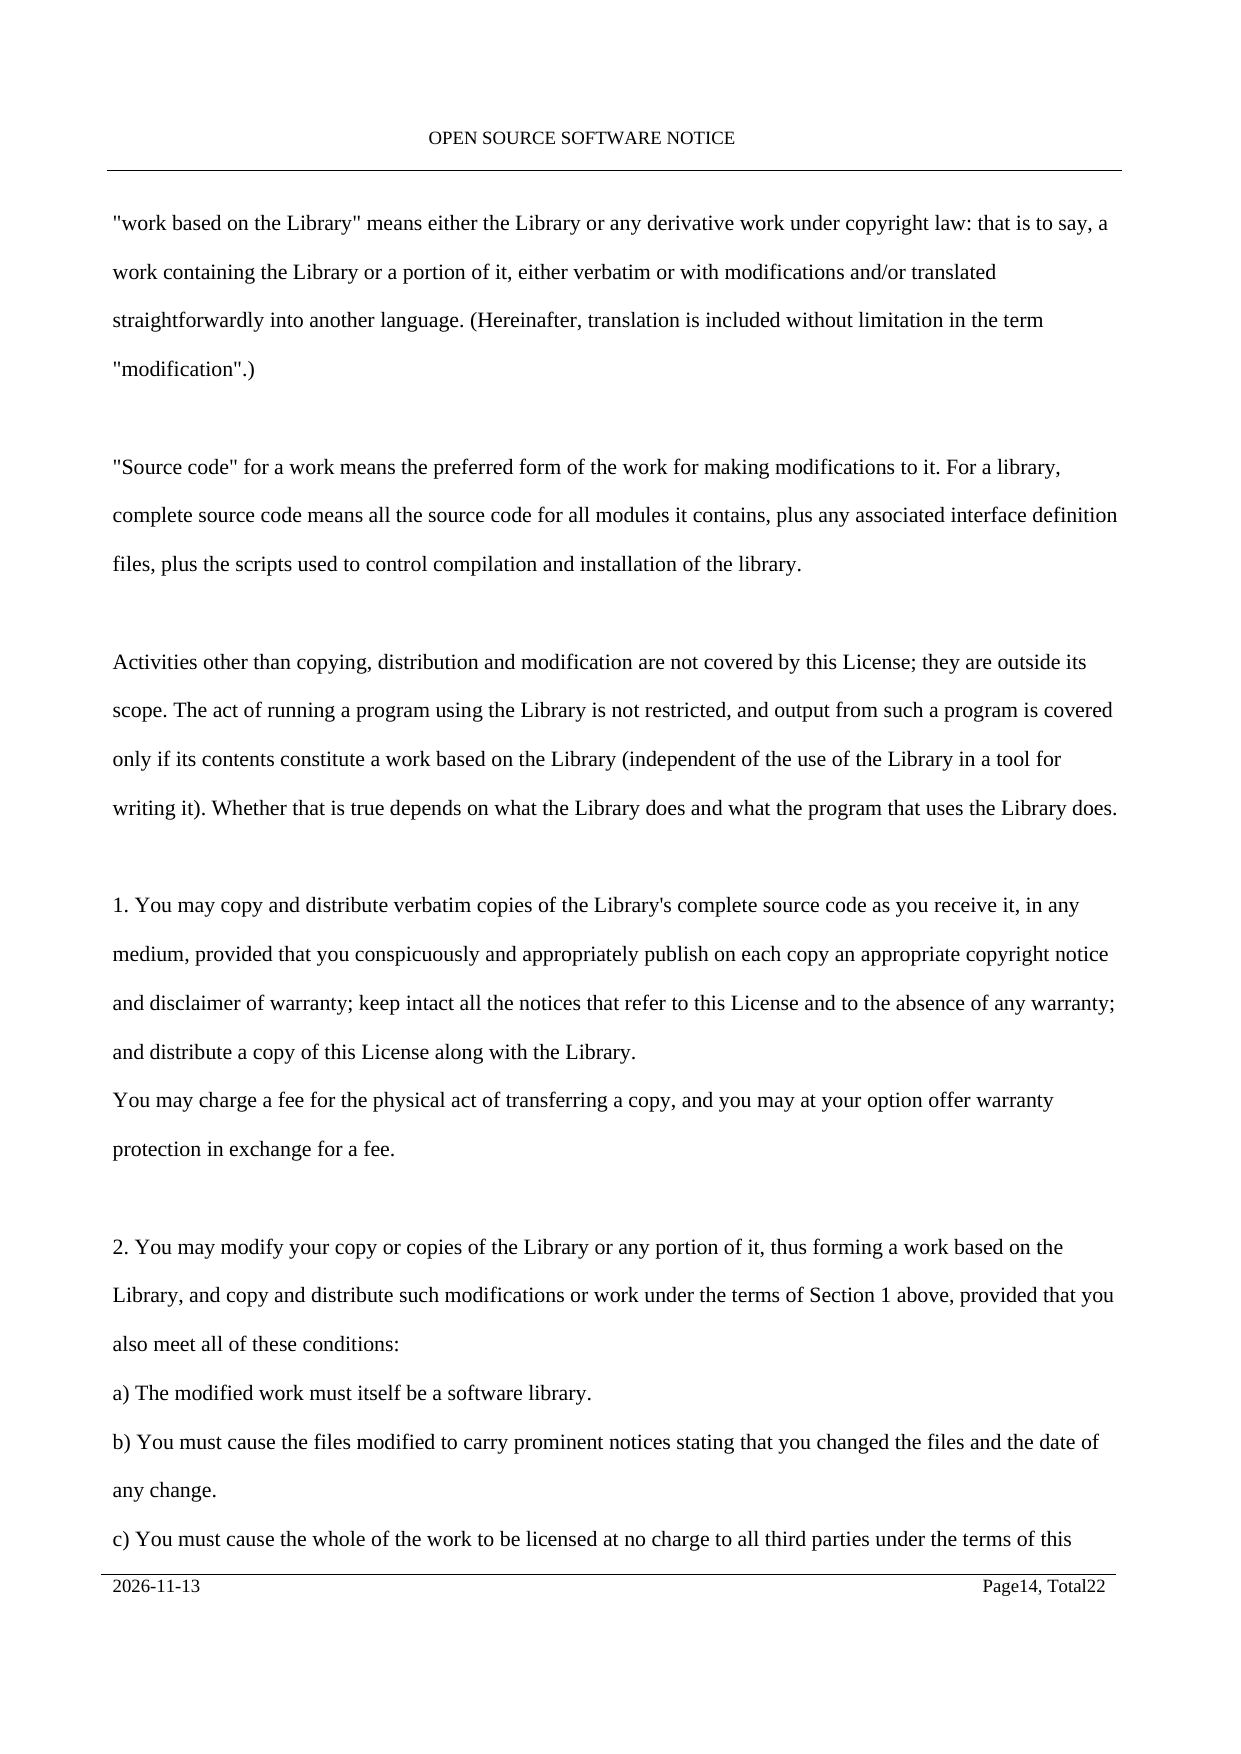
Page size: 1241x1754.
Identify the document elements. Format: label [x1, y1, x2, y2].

text [112, 206, 1128, 1555]
